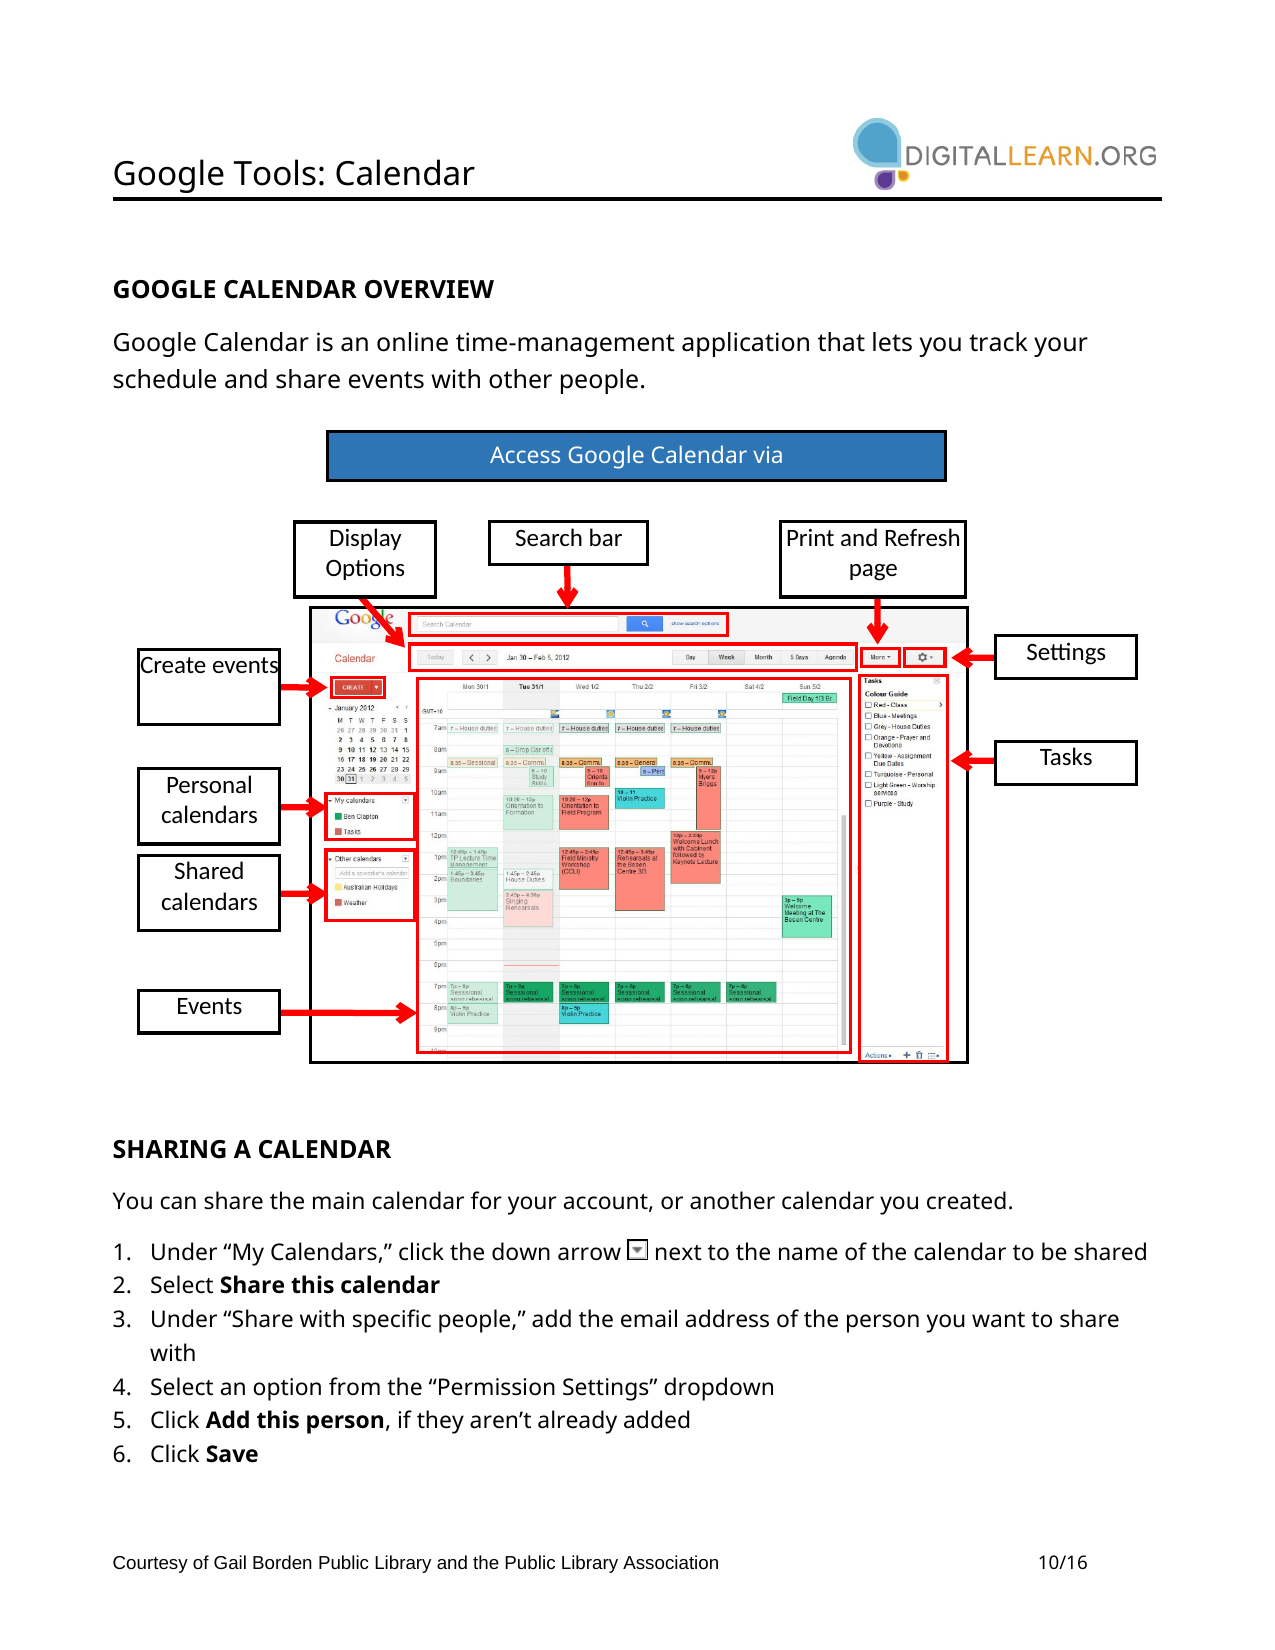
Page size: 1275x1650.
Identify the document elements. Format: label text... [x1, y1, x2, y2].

text You can share the main calendar for your account, or another calendar you created. [112, 1185, 1162, 1216]
picture [312, 897, 416, 1011]
list Select Share this calendar [112, 1269, 1162, 1301]
picture [419, 680, 849, 1051]
picture [861, 677, 946, 1060]
picture [629, 1241, 647, 1259]
picture [312, 811, 416, 890]
text SHARING A CALENDAR [112, 1132, 1162, 1166]
text Google Tools: Calendar [112, 150, 1162, 201]
list Click Save [112, 1438, 1162, 1469]
text Google Calendar is an online time-management application that lets you track your schedule and share events with other people. [112, 325, 1162, 396]
picture [853, 118, 1156, 190]
picture [328, 795, 413, 838]
picture [312, 609, 966, 1061]
list Click Add this person, if they aren’t already added [112, 1404, 1162, 1436]
list Select an option from the “Permission Settings” dropdown [112, 1371, 1162, 1402]
list Under “Share with specific people,” add the email address of the person you want to share with [112, 1303, 1162, 1368]
text GOOGLE CALENDAR OVERVIEW [112, 271, 1162, 305]
list Under “My Calendars,” click the down arrow next to the name of the calendar to be shared [112, 1236, 1162, 1267]
picture [328, 852, 413, 919]
